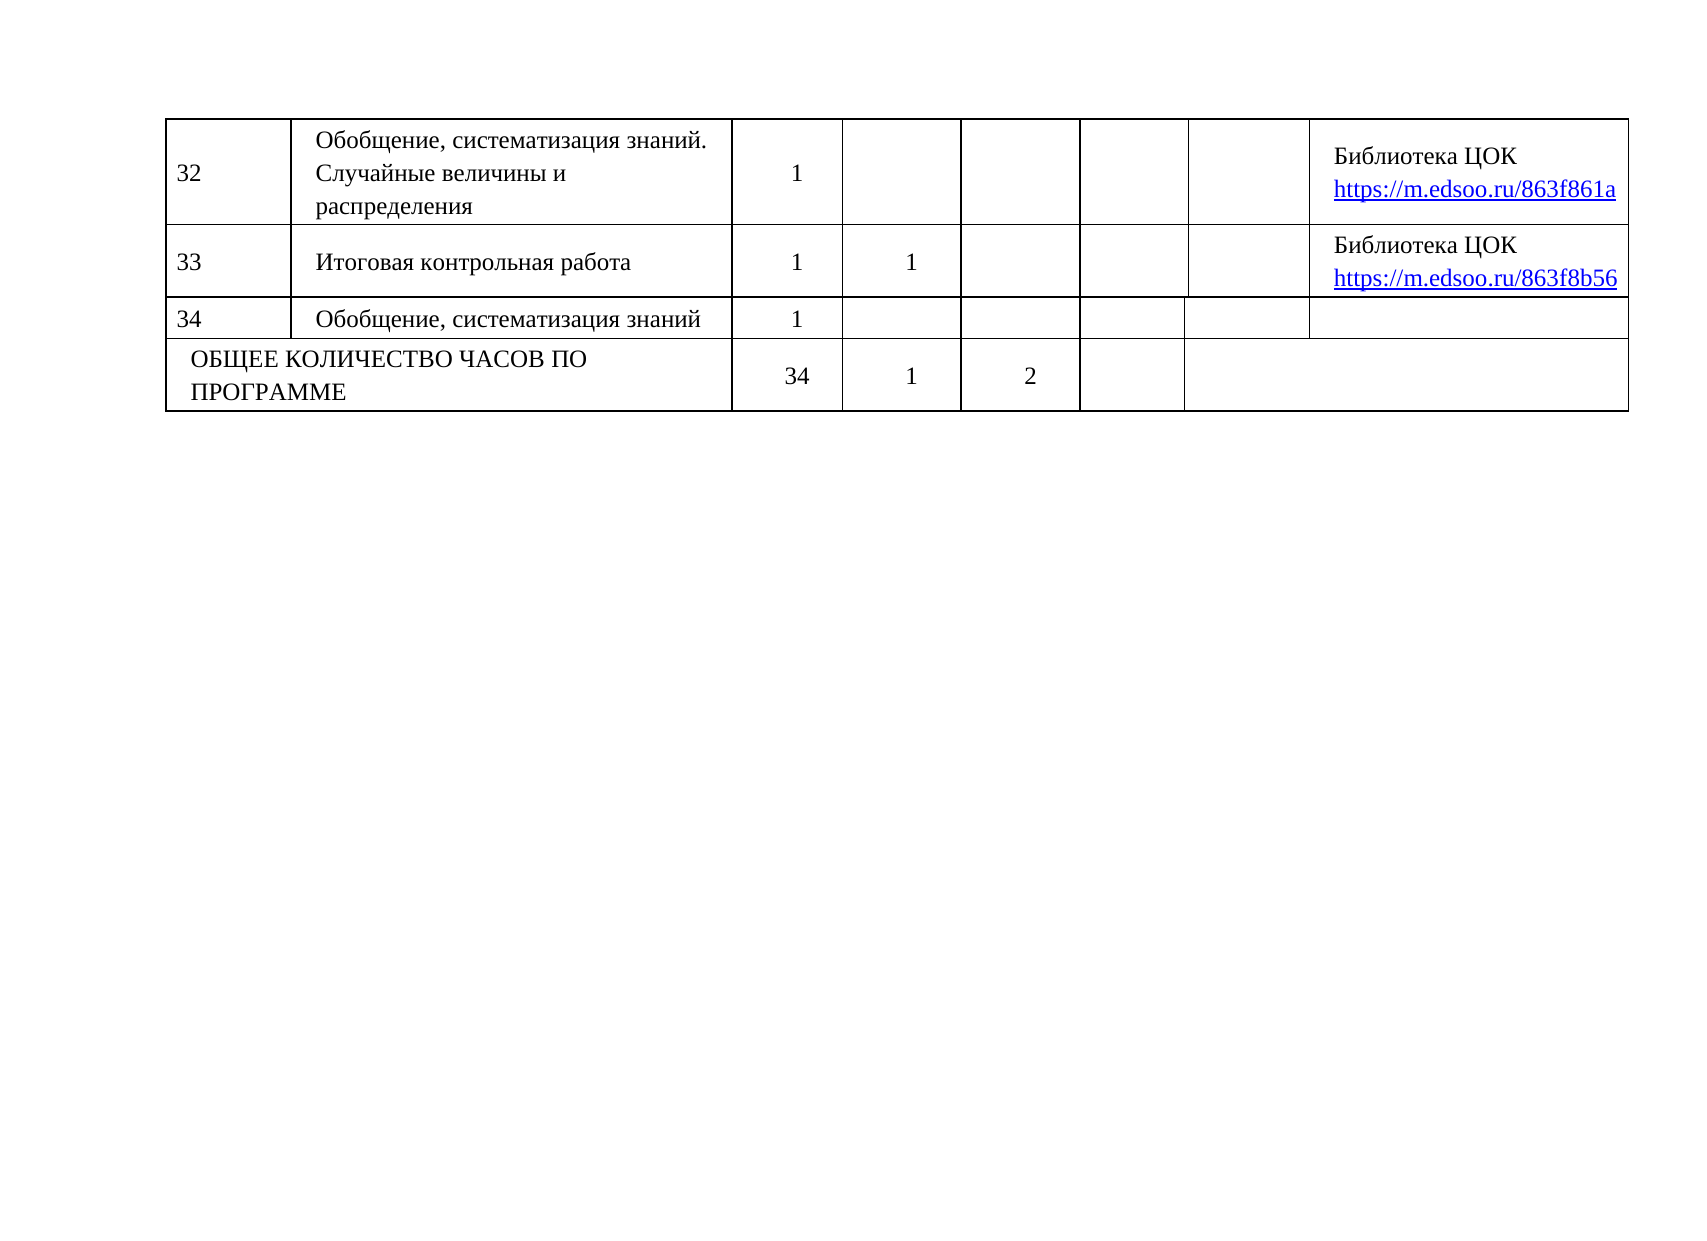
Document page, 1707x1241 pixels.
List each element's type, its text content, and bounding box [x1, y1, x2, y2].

table_cell Обобщение, систематизация знаний [292, 298, 731, 337]
table_cell [843, 298, 960, 337]
table_cell [1189, 225, 1309, 296]
table_cell Библиотека ЦОК https://m.edsoo.ru/863f8b56 [1310, 225, 1628, 296]
table_cell Библиотека ЦОК https://m.edsoo.ru/863f861a [1310, 120, 1628, 223]
table_cell 34 [167, 298, 290, 337]
table_cell 1 [843, 225, 960, 296]
table_cell [962, 120, 1079, 223]
table_cell 33 [167, 225, 290, 296]
table_cell [843, 120, 960, 223]
table_cell 1 [733, 298, 842, 337]
table_cell 2 [962, 339, 1079, 410]
table_cell [962, 298, 1079, 337]
table_cell [1310, 298, 1628, 337]
table_cell 1 [733, 225, 842, 296]
table_cell [962, 225, 1079, 296]
table_cell 1 [843, 339, 960, 410]
table_cell 1 [733, 120, 842, 223]
table_cell [1081, 120, 1188, 223]
table_cell 34 [733, 339, 842, 410]
table_cell Обобщение, систематизация знаний. Случайные величины и распределения [292, 120, 731, 223]
table_cell 32 [167, 120, 290, 223]
table_cell [1189, 120, 1309, 223]
table_cell [1081, 225, 1188, 296]
table_cell Итоговая контрольная работа [292, 225, 731, 296]
table_cell [1185, 298, 1309, 337]
table_cell [1185, 339, 1628, 410]
table_cell [1081, 339, 1184, 410]
table_cell [1081, 298, 1184, 337]
table_cell ОБЩЕЕ КОЛИЧЕСТВО ЧАСОВ ПО ПРОГРАММЕ [167, 339, 731, 410]
